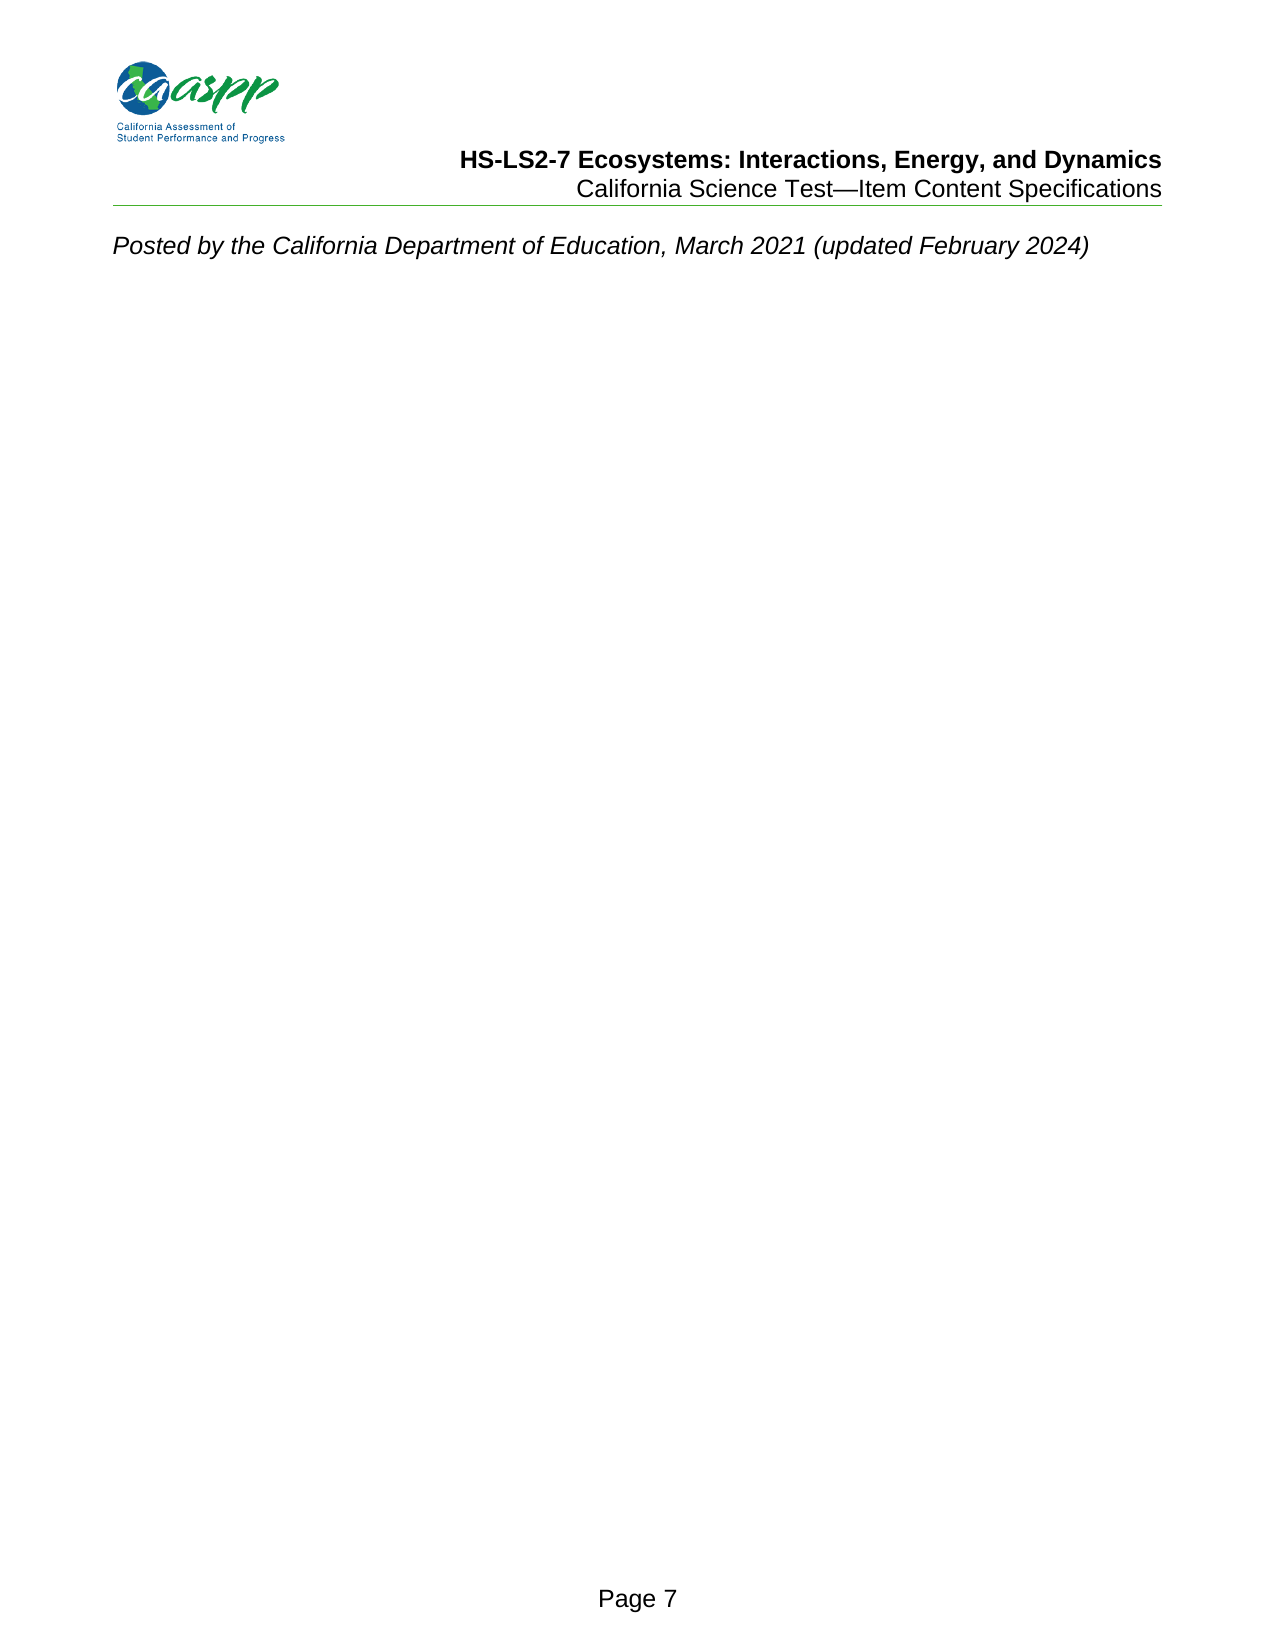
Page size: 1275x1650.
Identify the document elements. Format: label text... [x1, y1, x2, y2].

text Posted by the California Department of Education, March 2021 (updated February 2024) [112, 231, 1162, 260]
picture [112, 60, 287, 146]
